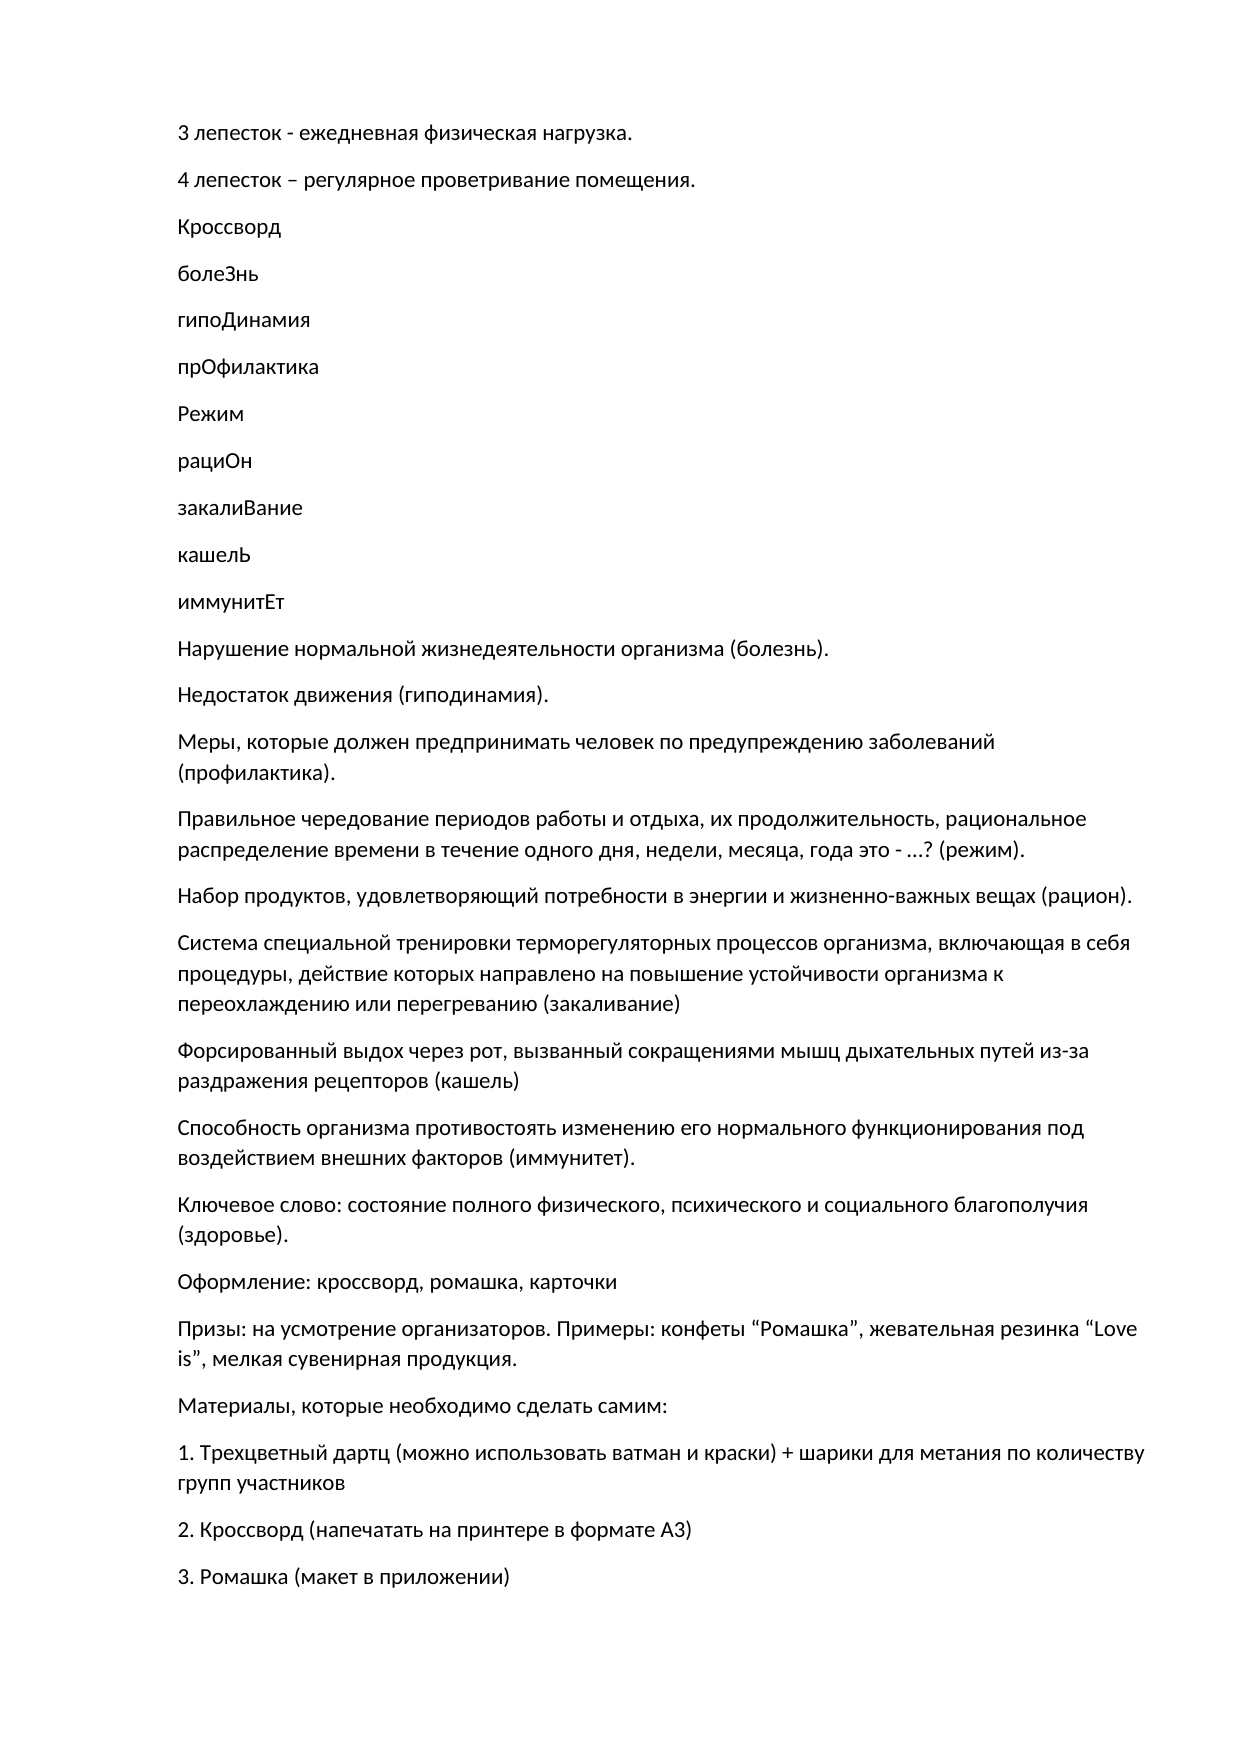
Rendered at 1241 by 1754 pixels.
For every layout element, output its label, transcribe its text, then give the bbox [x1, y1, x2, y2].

text Ключевое слово: состояние полного физического, психического и социального благополучия (здоровье). [177, 1190, 1152, 1248]
text 2. Кроссворд (напечатать на принтере в формате А3) [177, 1515, 1152, 1543]
text закалиВание [177, 493, 1152, 521]
text 4 лепесток – регулярное проветривание помещения. [177, 165, 1152, 193]
text 3 лепесток - ежедневная физическая нагрузка. [177, 118, 1152, 146]
text прОфилактика [177, 352, 1152, 381]
text Материалы, которые необходимо сделать самим: [177, 1391, 1152, 1419]
text Кроссворд [177, 212, 1152, 240]
text Призы: на усмотрение организаторов. Примеры: конфеты “Ромашка”, жевательная резинка “Love is”, мелкая сувенирная продукция. [177, 1314, 1152, 1372]
text рациОн [177, 446, 1152, 474]
text гипоДинамия [177, 306, 1152, 334]
text Способность организма противостоять изменению его нормального функционирования под воздействием внешних факторов (иммунитет). [177, 1113, 1152, 1171]
text Система специальной тренировки терморегуляторных процессов организма, включающая в себя процедуры, действие которых направлено на повышение устойчивости организма к переохлаждению или перегреванию (закаливание) [177, 928, 1152, 1017]
text Нарушение нормальной жизнедеятельности организма (болезнь). [177, 634, 1152, 662]
text 3. Ромашка (макет в приложении) [177, 1562, 1152, 1590]
text Форсированный выдох через рот, вызванный сокращениями мышц дыхательных путей из-за раздражения рецепторов (кашель) [177, 1036, 1152, 1094]
text 1. Трехцветный дартц (можно использовать ватман и краски) + шарики для метания по количеству групп участников [177, 1438, 1152, 1496]
text Недостаток движения (гиподинамия). [177, 681, 1152, 709]
text иммунитЕт [177, 587, 1152, 615]
text Режим [177, 399, 1152, 427]
text кашелЬ [177, 540, 1152, 568]
text Набор продуктов, удовлетворяющий потребности в энергии и жизненно-важных вещах (рацион). [177, 882, 1152, 910]
text Меры, которые должен предпринимать человек по предупреждению заболеваний (профилактика). [177, 727, 1152, 786]
text Правильное чередование периодов работы и отдыха, их продолжительность, рациональное распределение времени в течение одного дня, недели, месяца, года это - …? (режим). [177, 804, 1152, 863]
text болеЗнь [177, 259, 1152, 287]
text Оформление: кроссворд, ромашка, карточки [177, 1267, 1152, 1295]
